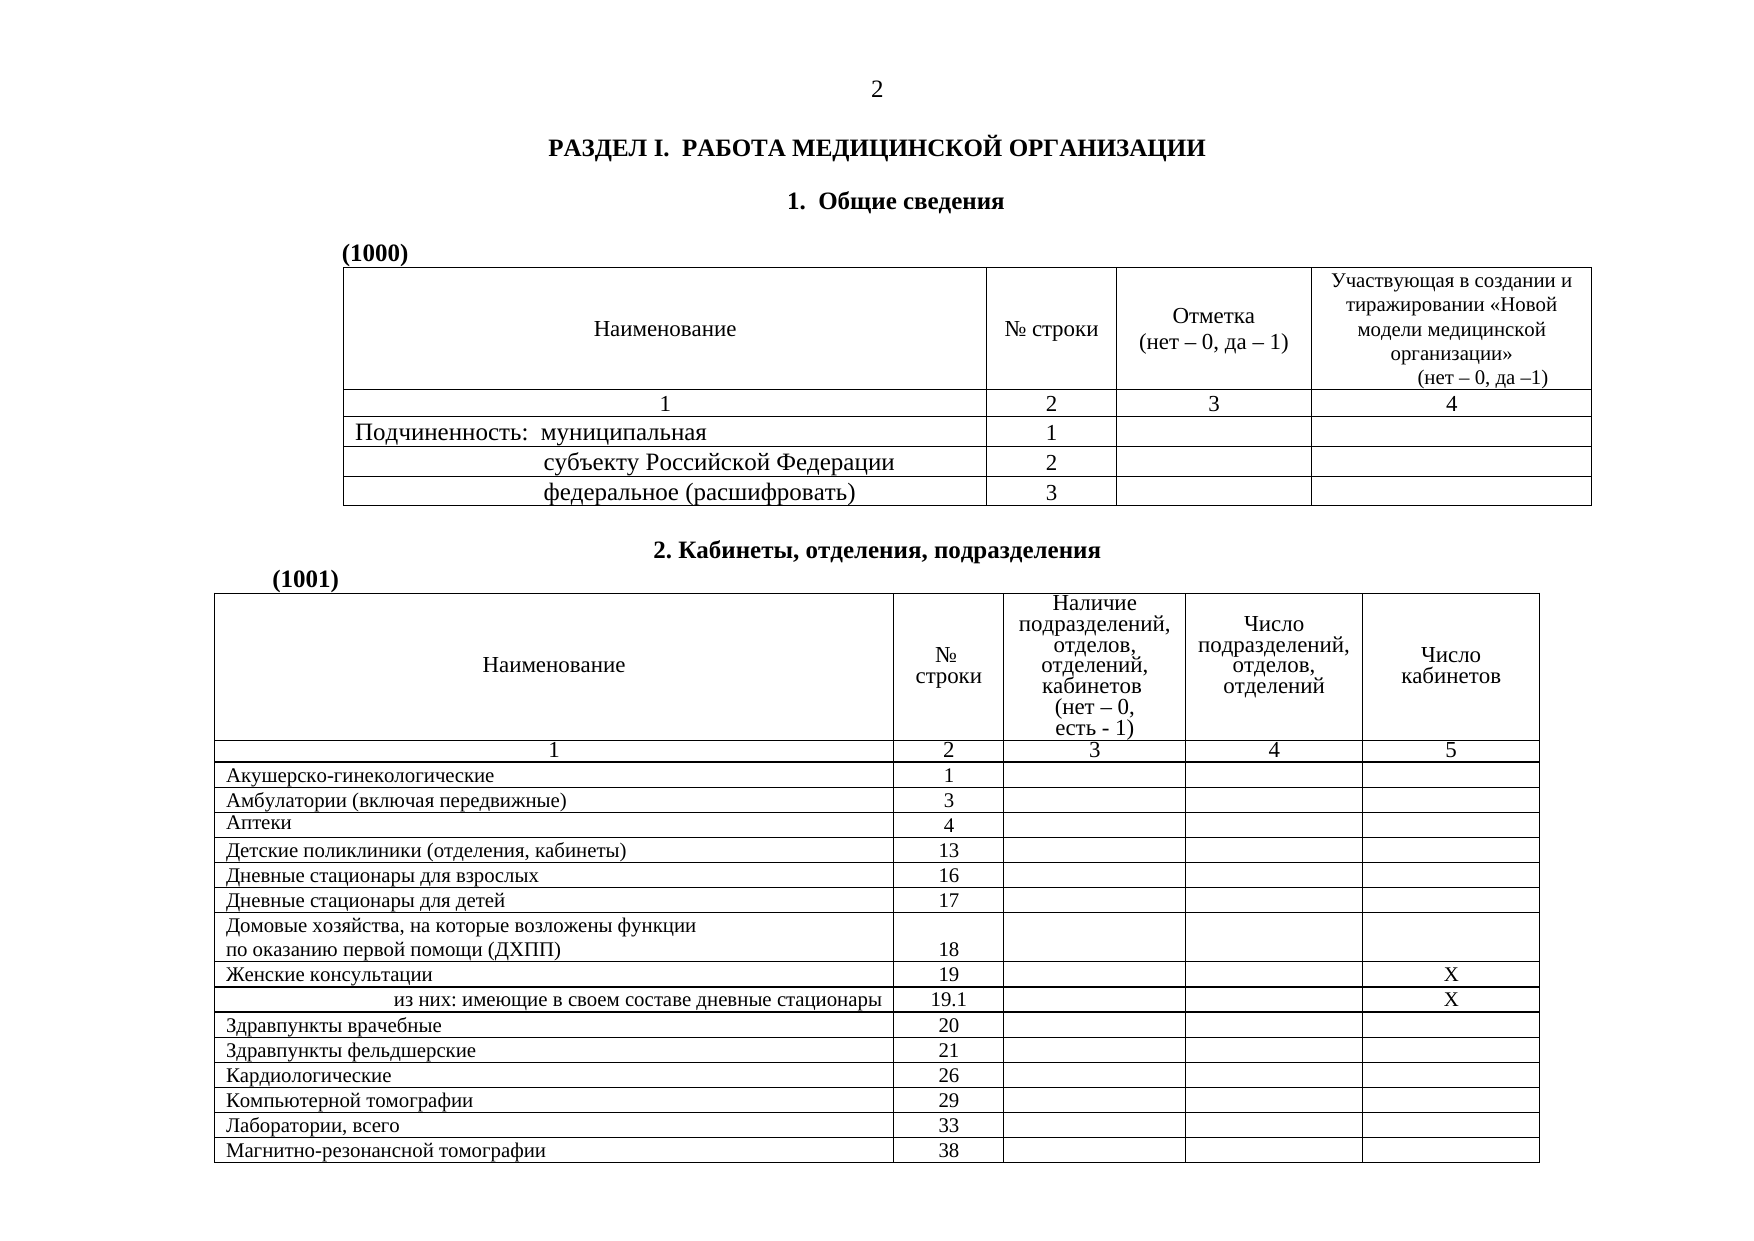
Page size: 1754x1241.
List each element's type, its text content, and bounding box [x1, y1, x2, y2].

table_cell [1363, 1038, 1539, 1062]
table_cell [1004, 813, 1185, 837]
table_cell [1004, 988, 1185, 1011]
table_cell Кардиологические [215, 1063, 893, 1087]
table_cell [1186, 1013, 1362, 1037]
table_cell 3 [987, 477, 1116, 505]
table_header № строки [894, 594, 1003, 739]
text РАЗДЕЛ I. РАБОТА МЕДИЦИНСКОЙ ОРГАНИЗАЦИИ [118, 133, 1636, 162]
table_cell [1004, 913, 1185, 961]
table_cell [1186, 962, 1362, 986]
table_cell [1186, 1063, 1362, 1087]
table_cell 19.1 [894, 988, 1003, 1011]
table_cell [1363, 1088, 1539, 1112]
table_cell [1186, 1113, 1362, 1137]
table_cell 3 [894, 788, 1003, 812]
table_cell федеральное (расшифровать) [344, 477, 986, 505]
table_cell 18 [894, 913, 1003, 961]
table_cell [1312, 477, 1591, 505]
table_cell Акушерско-гинекологические [215, 763, 893, 787]
table_cell 20 [894, 1013, 1003, 1037]
text 2. Кабинеты, отделения, подразделения [118, 535, 1636, 564]
table_cell [1363, 1113, 1539, 1137]
table_cell 1 [894, 763, 1003, 787]
table_cell [1363, 813, 1539, 837]
table_header Наличие подразделений, отделов, отделений, кабинетов (нет – 0, есть - 1) [1004, 594, 1185, 739]
table_cell [1363, 863, 1539, 887]
table_cell Детские поликлиники (отделения, кабинеты) [215, 838, 893, 862]
table_cell Дневные стационары для взрослых [215, 863, 893, 887]
table_cell [1004, 1038, 1185, 1062]
table_header Число подразделений, отделов, отделений [1186, 594, 1362, 739]
table_cell 2 [987, 390, 1116, 416]
table_header Число кабинетов [1363, 594, 1539, 739]
table_cell Компьютерной томографии [215, 1088, 893, 1112]
table_cell [1186, 913, 1362, 961]
table_cell [1004, 763, 1185, 787]
table_cell [1186, 988, 1362, 1011]
table_cell [1186, 1088, 1362, 1112]
table_cell [1363, 763, 1539, 787]
table_cell [1117, 417, 1311, 446]
table_cell 19 [894, 962, 1003, 986]
table_cell 29 [894, 1088, 1003, 1112]
table_cell 13 [894, 838, 1003, 862]
table_cell [1186, 763, 1362, 787]
table_cell 16 [894, 863, 1003, 887]
table_cell 2 [987, 447, 1116, 476]
table_cell [1004, 962, 1185, 986]
table_cell Дневные стационары для детей [215, 888, 893, 912]
table_header Наименование [344, 268, 986, 389]
table_cell 1 [987, 417, 1116, 446]
table_cell Х [1363, 962, 1539, 986]
text 1. Общие сведения [156, 186, 1636, 214]
table_header Отметка (нет – 0, да – 1) [1117, 268, 1311, 389]
table_cell 26 [894, 1063, 1003, 1087]
table_cell [1004, 1013, 1185, 1037]
table_cell 2 [894, 741, 1003, 761]
text (1001) [266, 564, 1636, 593]
table_cell [1004, 788, 1185, 812]
table_header № строки [987, 268, 1116, 389]
table_header Наименование [215, 594, 893, 739]
table_cell [1312, 447, 1591, 476]
table_cell 4 [1312, 390, 1591, 416]
table_cell Х [1363, 988, 1539, 1011]
table_cell [1004, 888, 1185, 912]
table_cell Женские консультации [215, 962, 893, 986]
table_cell [1004, 838, 1185, 862]
table_cell [1363, 1013, 1539, 1037]
table_cell [1363, 1063, 1539, 1087]
table_cell 38 [894, 1138, 1003, 1162]
table_cell Подчиненность: муниципальная [344, 417, 986, 446]
table_cell [1312, 417, 1591, 446]
table_cell 5 [1363, 741, 1539, 761]
table_cell 21 [894, 1038, 1003, 1062]
table_cell Аптеки [215, 813, 893, 837]
table_cell 3 [1117, 390, 1311, 416]
table_cell Магнитно-резонансной томографии [215, 1138, 893, 1162]
table_cell [1363, 913, 1539, 961]
table_cell [1363, 788, 1539, 812]
table_cell [1186, 838, 1362, 862]
table_cell [1004, 1113, 1185, 1137]
table_cell [1363, 888, 1539, 912]
table_cell 33 [894, 1113, 1003, 1137]
table_cell Амбулатории (включая передвижные) [215, 788, 893, 812]
table_header Участвующая в создании и тиражировании «Новой модели медицинской организации» (нет – 0, да –1) [1312, 268, 1591, 389]
table_cell [1186, 813, 1362, 837]
table_cell Здравпункты врачебные [215, 1013, 893, 1037]
table_cell из них: имеющие в своем составе дневные стационары [215, 988, 893, 1011]
table_cell 17 [894, 888, 1003, 912]
table_cell Домовые хозяйства, на которые возложены функции по оказанию первой помощи (ДХПП) [215, 913, 893, 961]
table_cell Здравпункты фельдшерские [215, 1038, 893, 1062]
table_cell [1004, 1088, 1185, 1112]
table_cell 4 [1186, 741, 1362, 761]
table_cell [1117, 447, 1311, 476]
table_cell [1186, 863, 1362, 887]
table_cell [1186, 1038, 1362, 1062]
table_cell субъекту Российской Федерации [344, 447, 986, 476]
table_cell [1186, 1138, 1362, 1162]
table_cell 1 [215, 741, 893, 761]
table_cell [1363, 838, 1539, 862]
table_cell [1004, 1138, 1185, 1162]
table_cell 1 [344, 390, 986, 416]
table_cell [1363, 1138, 1539, 1162]
table_cell [1004, 1063, 1185, 1087]
table_cell 4 [894, 813, 1003, 837]
table_cell [1186, 888, 1362, 912]
table_cell [1186, 788, 1362, 812]
table_cell 3 [1004, 741, 1185, 761]
table_cell [1004, 863, 1185, 887]
table_cell [1117, 477, 1311, 505]
table_cell Лаборатории, всего [215, 1113, 893, 1137]
